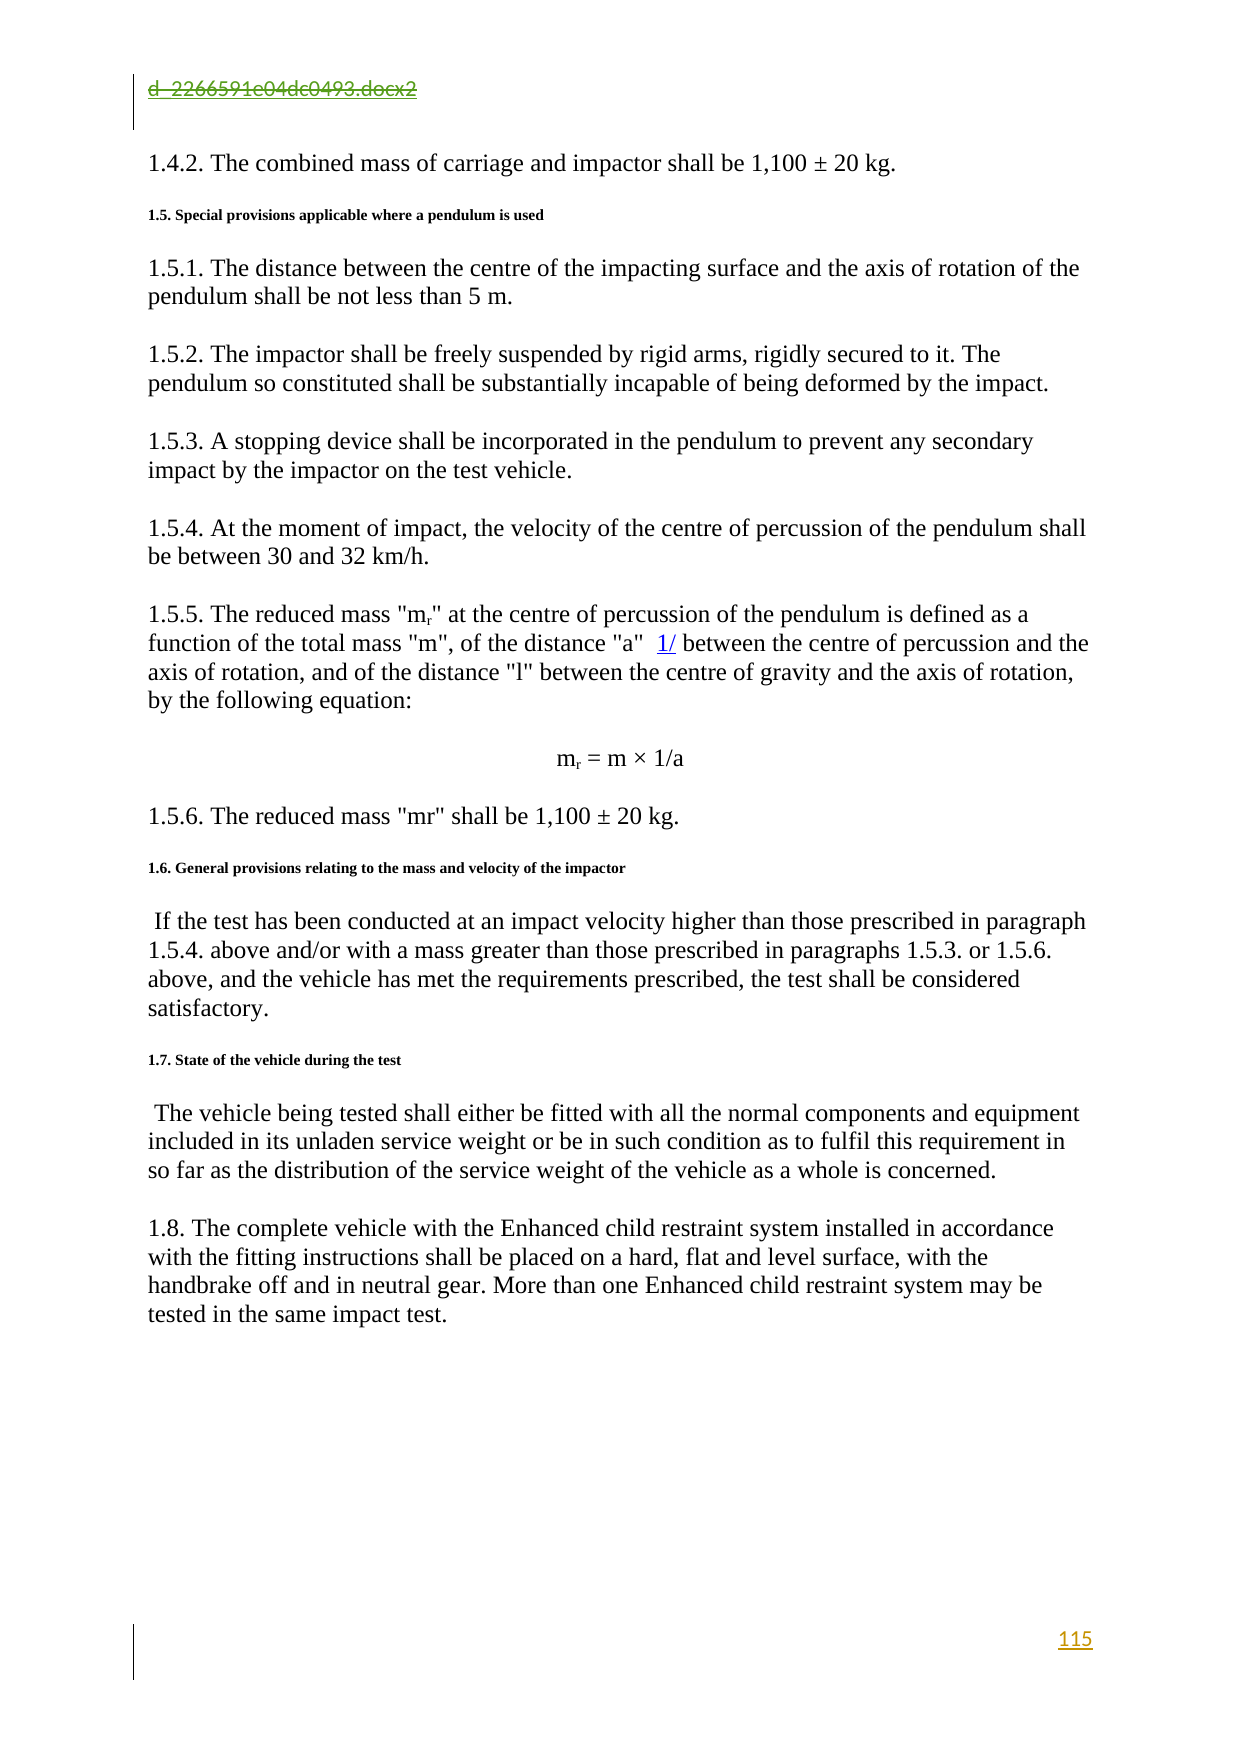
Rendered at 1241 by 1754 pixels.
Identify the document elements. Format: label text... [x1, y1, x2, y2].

text 1.5.2. The impactor shall be freely suspended by rigid arms, rigidly secured to it. The pendulum so constituted shall be substantially incapable of being deformed by the impact. [148, 339, 1092, 397]
text 1.7. State of the vehicle during the test [148, 1051, 1092, 1068]
text 1.5.5. The reduced mass "mr" at the centre of percussion of the pendulum is defined as a function of the total mass "m", of the distance "a" 1/ between the centre of percussion and the axis of rotation, and of the distance "l" between the centre of gravity and the axis of rotation, by the following equation: [148, 599, 1092, 714]
text 1.5.3. A stopping device shall be incorporated in the pendulum to prevent any secondary impact by the impactor on the test vehicle. [148, 426, 1092, 483]
text 1.8. The complete vehicle with the Enhanced child restraint system installed in accordance with the fitting instructions shall be placed on a hard, flat and level surface, with the handbrake off and in neutral gear. More than one Enhanced child restraint system may be tested in the same impact test. [148, 1213, 1092, 1328]
text 1.5.1. The distance between the centre of the impacting surface and the axis of rotation of the pendulum shall be not less than 5 m. [148, 253, 1092, 310]
text 1.5.4. At the moment of impact, the velocity of the centre of percussion of the pendulum shall be between 30 and 32 km/h. [148, 513, 1092, 570]
text 1.4.2. The combined mass of carriage and impactor shall be 1,100 ± 20 kg. [148, 148, 1092, 176]
text mr = m × 1/a [148, 743, 1092, 772]
text If the test has been conducted at an impact velocity higher than those prescribed in paragraph 1.5.4. above and/or with a mass greater than those prescribed in paragraphs 1.5.3. or 1.5.6. above, and the vehicle has met the requirements prescribed, the test shall be considered satisfactory. [148, 906, 1092, 1021]
text 1.5.6. The reduced mass "mr" shall be 1,100 ± 20 kg. [148, 801, 1092, 830]
text The vehicle being tested shall either be fitted with all the normal components and equipment included in its unladen service weight or be in such condition as to fulfil this requirement in so far as the distribution of the service weight of the vehicle as a whole is concerned. [148, 1098, 1092, 1184]
text 1.5. Special provisions applicable where a pendulum is used [148, 206, 1092, 223]
text 1.6. General provisions relating to the mass and velocity of the impactor [148, 859, 1092, 877]
